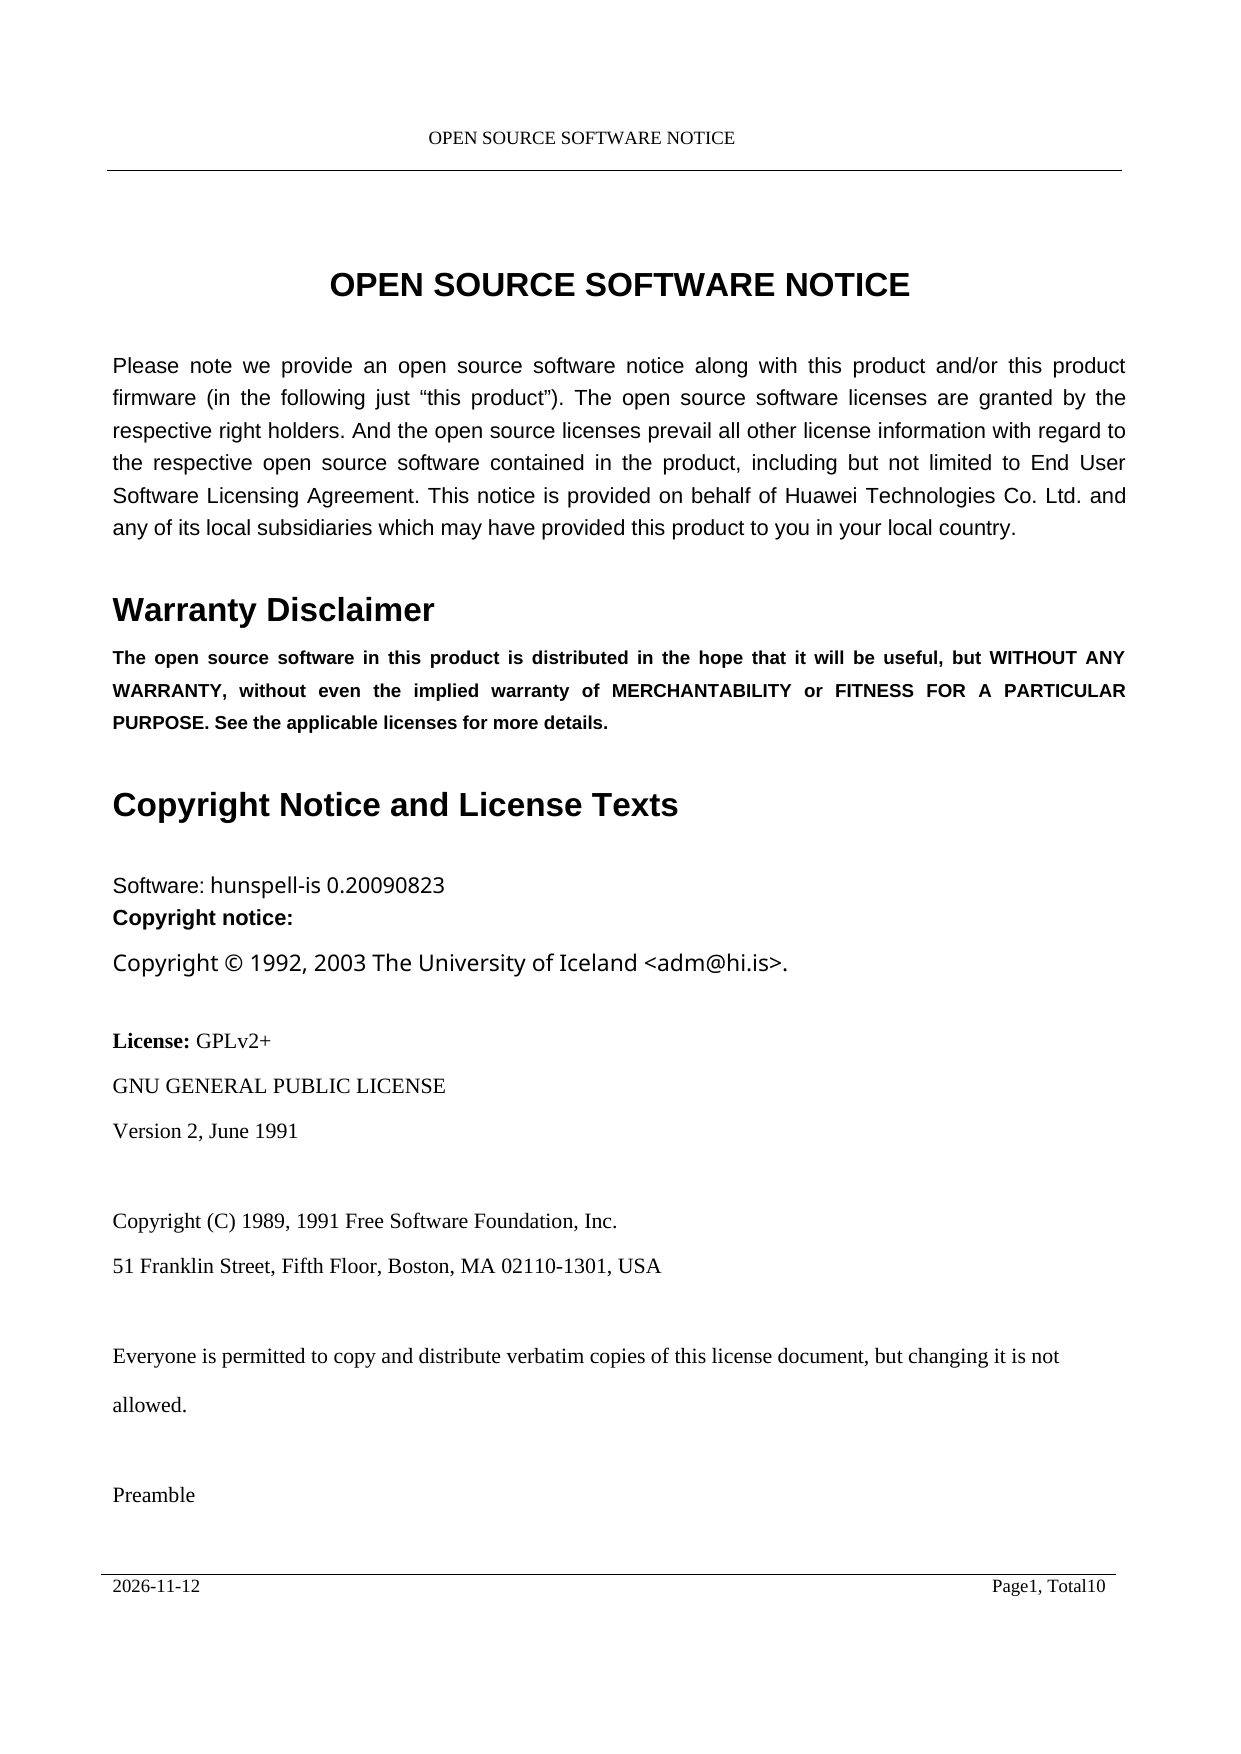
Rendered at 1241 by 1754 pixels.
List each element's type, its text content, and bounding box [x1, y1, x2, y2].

text License: GPLv2+ [112, 1024, 1128, 1057]
text Copyright © 1992, 2003 The University of Iceland <adm@hi.is>. [112, 947, 1128, 979]
text Copyright Notice and License Texts [112, 771, 1128, 836]
text Copyright notice: [112, 901, 1128, 934]
text OPEN SOURCE SOFTWARE NOTICE [112, 251, 1128, 316]
text Everyone is permitted to copy and distribute verbatim copies of this license document, but changing it is not allowed. [112, 1340, 1128, 1421]
text The open source software in this product is distributed in the hope that it will be useful, but WITHOUT ANY WARRANTY, without even the implied warranty of MERCHANTABILITY or FITNESS FOR A PARTICULAR PURPOSE. See the applicable licenses for more details. [112, 641, 1128, 739]
text Version 2, June 1991 [112, 1114, 1128, 1147]
text Copyright (C) 1989, 1991 Free Software Foundation, Inc. [112, 1204, 1128, 1237]
text GNU GENERAL PUBLIC LICENSE [112, 1069, 1128, 1102]
text Warranty Disclaimer [112, 576, 1128, 641]
text 51 Franklin Street, Fifth Floor, Boston, MA 02110-1301, USA [112, 1250, 1128, 1282]
text Software: hunspell-is 0.20090823 [112, 869, 1128, 901]
text Preamble [112, 1479, 1128, 1511]
text Please note we provide an open source software notice along with this product and/or this product firmware (in the following just “this product”). The open source software licenses are granted by the respective right holders. And the open source licenses prevail all other license information with regard to the respective open source software contained in the product, including but not limited to End User Software Licensing Agreement. This notice is provided on behalf of Huawei Technologies Co. Ltd. and any of its local subsidiaries which may have provided this product to you in your local country. [112, 349, 1128, 544]
